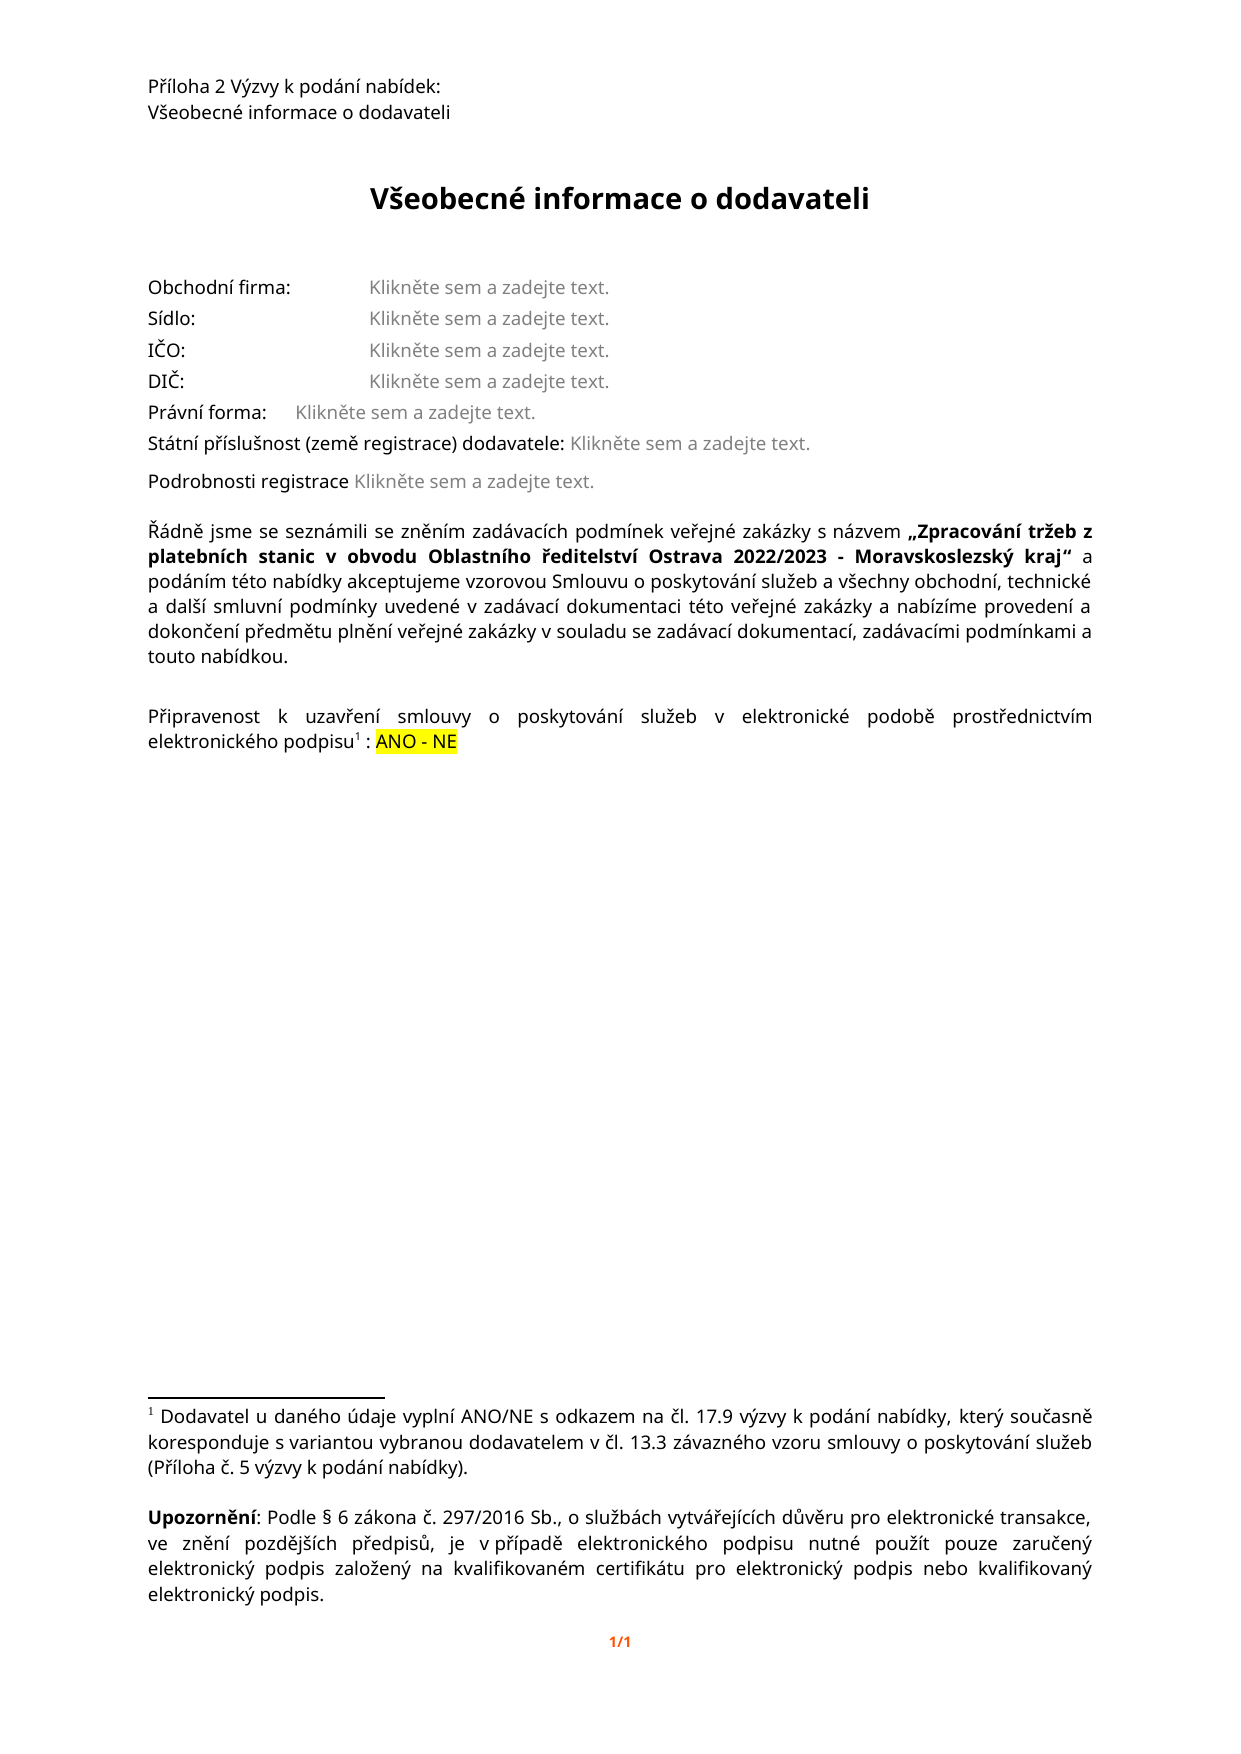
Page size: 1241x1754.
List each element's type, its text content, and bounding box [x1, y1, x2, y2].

text Připravenost k uzavření smlouvy o poskytování služeb v elektronické podobě prostřednictvím elektronického podpisu1 : [148, 703, 1093, 754]
text Obchodní firma: [148, 274, 1093, 299]
text Sídlo: [148, 306, 1093, 331]
title Všeobecné informace o dodavateli [148, 178, 1093, 218]
text Státní příslušnost (země registrace) dodavatele: [148, 431, 1093, 456]
text Podrobnosti registrace [148, 468, 1093, 493]
text IČO: [148, 337, 1093, 362]
text DIČ: [148, 368, 1093, 393]
text Řádně jsme se seznámili se zněním zadávacích podmínek veřejné zakázky s názvem „Zpracování tržeb z platebních stanic v obvodu Oblastního ředitelství Ostrava 2022/2023 - Moravskoslezský kraj“ a podáním této nabídky akceptujeme vzorovou Smlouvu o poskytování služeb a všechny obchodní, technické a další smluvní podmínky uvedené v zadávací dokumentaci této veřejné zakázky a nabízíme provedení a dokončení předmětu plnění veřejné zakázky v souladu se zadávací dokumentací, zadávacími podmínkami a touto nabídkou. [148, 518, 1093, 668]
text Právní forma: [148, 399, 1093, 424]
